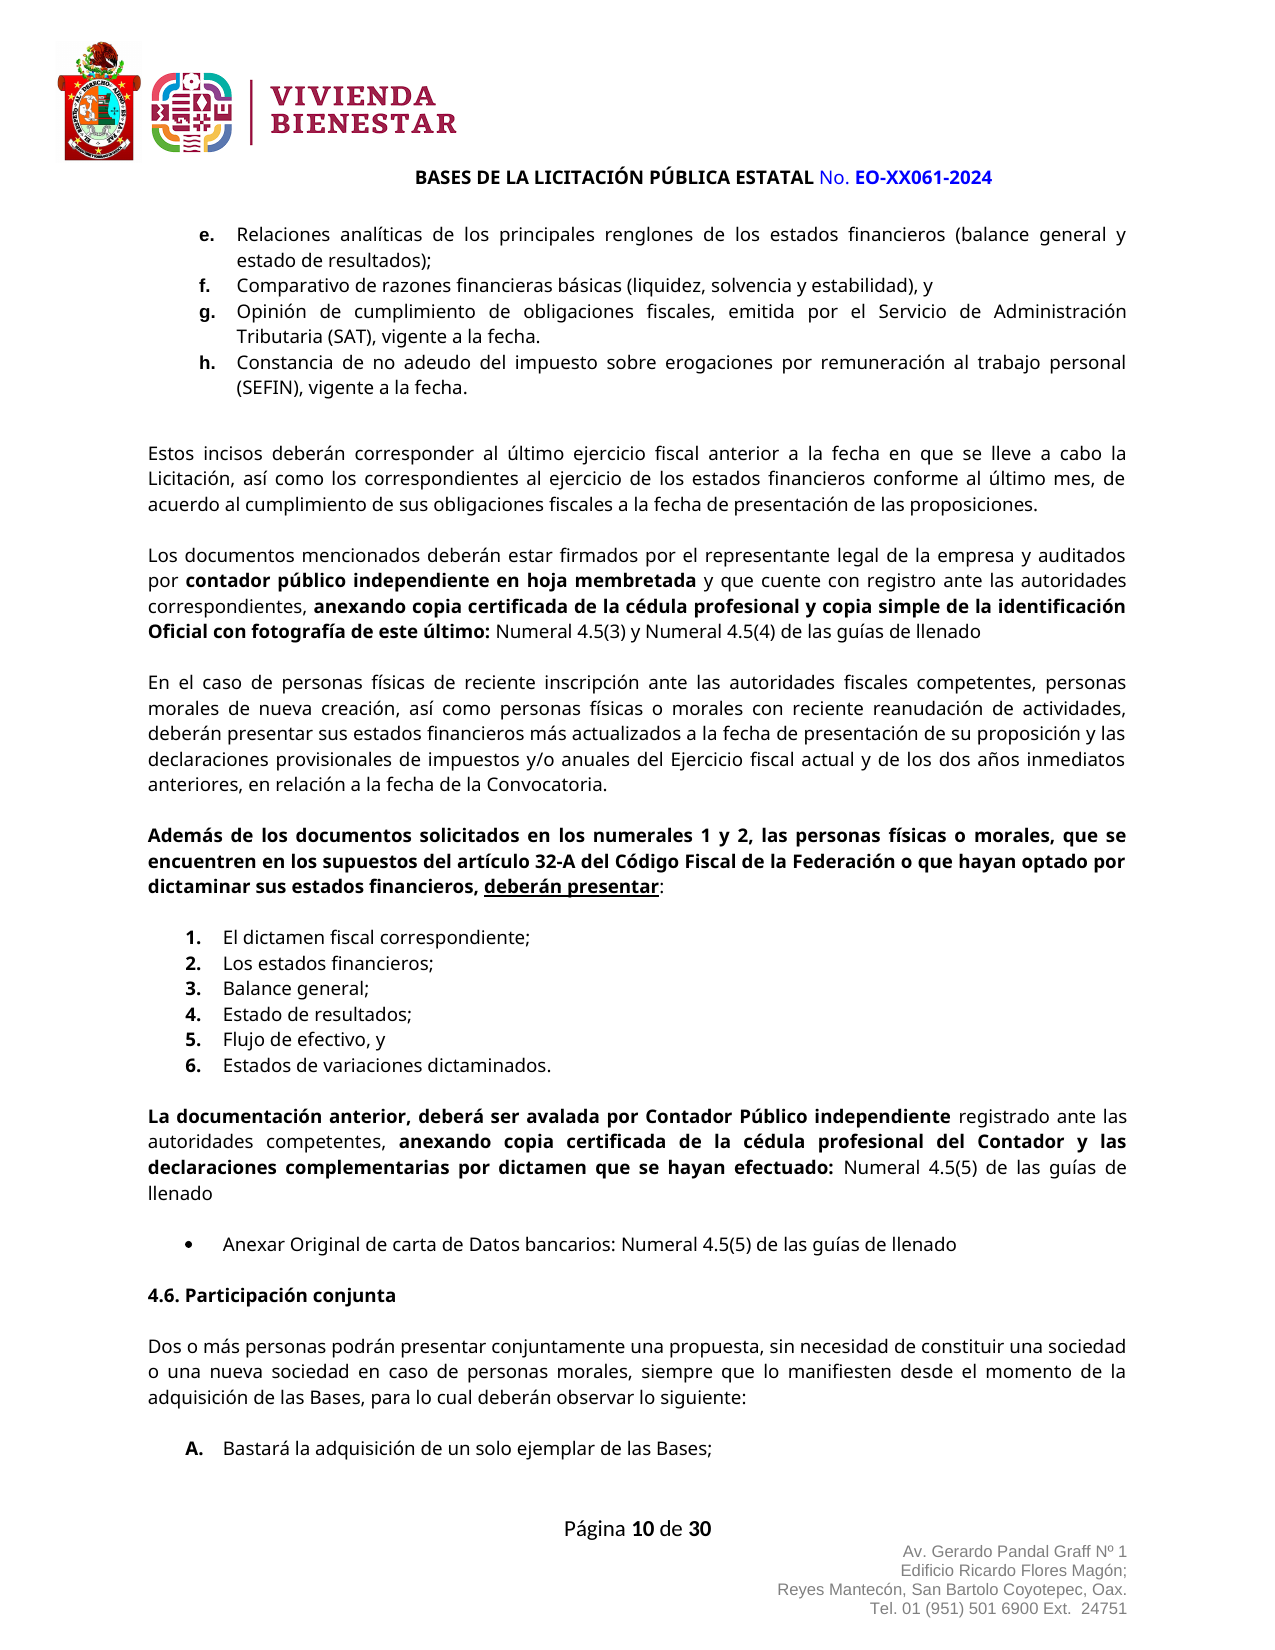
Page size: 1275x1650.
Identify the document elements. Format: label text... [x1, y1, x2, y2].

picture [147, 64, 473, 161]
list Comparativo de razones financieras básicas (liquidez, solvencia y estabilidad), y [199, 272, 1127, 298]
list Estado de resultados; [185, 1001, 1127, 1027]
list Constancia de no adeudo del impuesto sobre erogaciones por remuneración al trabajo personal (SEFIN), vigente a la fecha. [199, 349, 1127, 400]
text En el caso de personas físicas de reciente inscripción ante las autoridades fiscales competentes, personas morales de nueva creación, así como personas físicas o morales con reciente reanudación de actividades, deberán presentar sus estados financieros más actualizados a la fecha de presentación de su proposición y las declaraciones provisionales de impuestos y/o anuales del Ejercicio fiscal actual y de los dos años inmediatos anteriores, en relación a la fecha de la Convocatoria. [148, 669, 1127, 797]
list Opinión de cumplimiento de obligaciones fiscales, emitida por el Servicio de Administración Tributaria (SAT), vigente a la fecha. [199, 298, 1127, 349]
text Estos incisos deberán corresponder al último ejercicio fiscal anterior a la fecha en que se lleve a cabo la Licitación, así como los correspondientes al ejercicio de los estados financieros conforme al último mes, de acuerdo al cumplimiento de sus obligaciones fiscales a la fecha de presentación de las proposiciones. [148, 440, 1127, 516]
list Los estados financieros; [185, 950, 1127, 976]
text Los documentos mencionados deberán estar firmados por el representante legal de la empresa y auditados por contador público independiente en hoja membretada y que cuente con registro ante las autoridades correspondientes, anexando copia certificada de la cédula profesional y copia simple de la identificación Oficial con fotografía de este último: Numeral 4.5(3) y Numeral 4.5(4) de las guías de llenado [148, 542, 1127, 644]
list El dictamen fiscal correspondiente; [185, 925, 1127, 950]
text Dos o más personas podrán presentar conjuntamente una propuesta, sin necesidad de constituir una sociedad o una nueva sociedad en caso de personas morales, siempre que lo manifiesten desde el momento de la adquisición de las Bases, para lo cual deberán observar lo siguiente: [148, 1333, 1127, 1409]
list Flujo de efectivo, y [185, 1027, 1127, 1052]
picture [55, 41, 143, 163]
list Balance general; [185, 976, 1127, 1001]
list Estados de variaciones dictaminados. [185, 1052, 1127, 1078]
list Relaciones analíticas de los principales renglones de los estados financieros (balance general y estado de resultados); [199, 221, 1127, 272]
text Además de los documentos solicitados en los numerales 1 y 2, las personas físicas o morales, que se encuentren en los supuestos del artículo 32-A del Código Fiscal de la Federación o que hayan optado por dictaminar sus estados financieros, deberán presentar: [148, 823, 1127, 899]
text La documentación anterior, deberá ser avalada por Contador Público independiente registrado ante las autoridades competentes, anexando copia certificada de la cédula profesional del Contador y las declaraciones complementarias por dictamen que se hayan efectuado: Numeral 4.5(5) de las guías de llenado [148, 1103, 1127, 1205]
list Anexar Original de carta de Datos bancarios: Numeral 4.5(5) de las guías de llenado [185, 1231, 1127, 1256]
list Bastará la adquisición de un solo ejemplar de las Bases; [185, 1435, 1127, 1461]
text 4.6. Participación conjunta [148, 1282, 1127, 1307]
